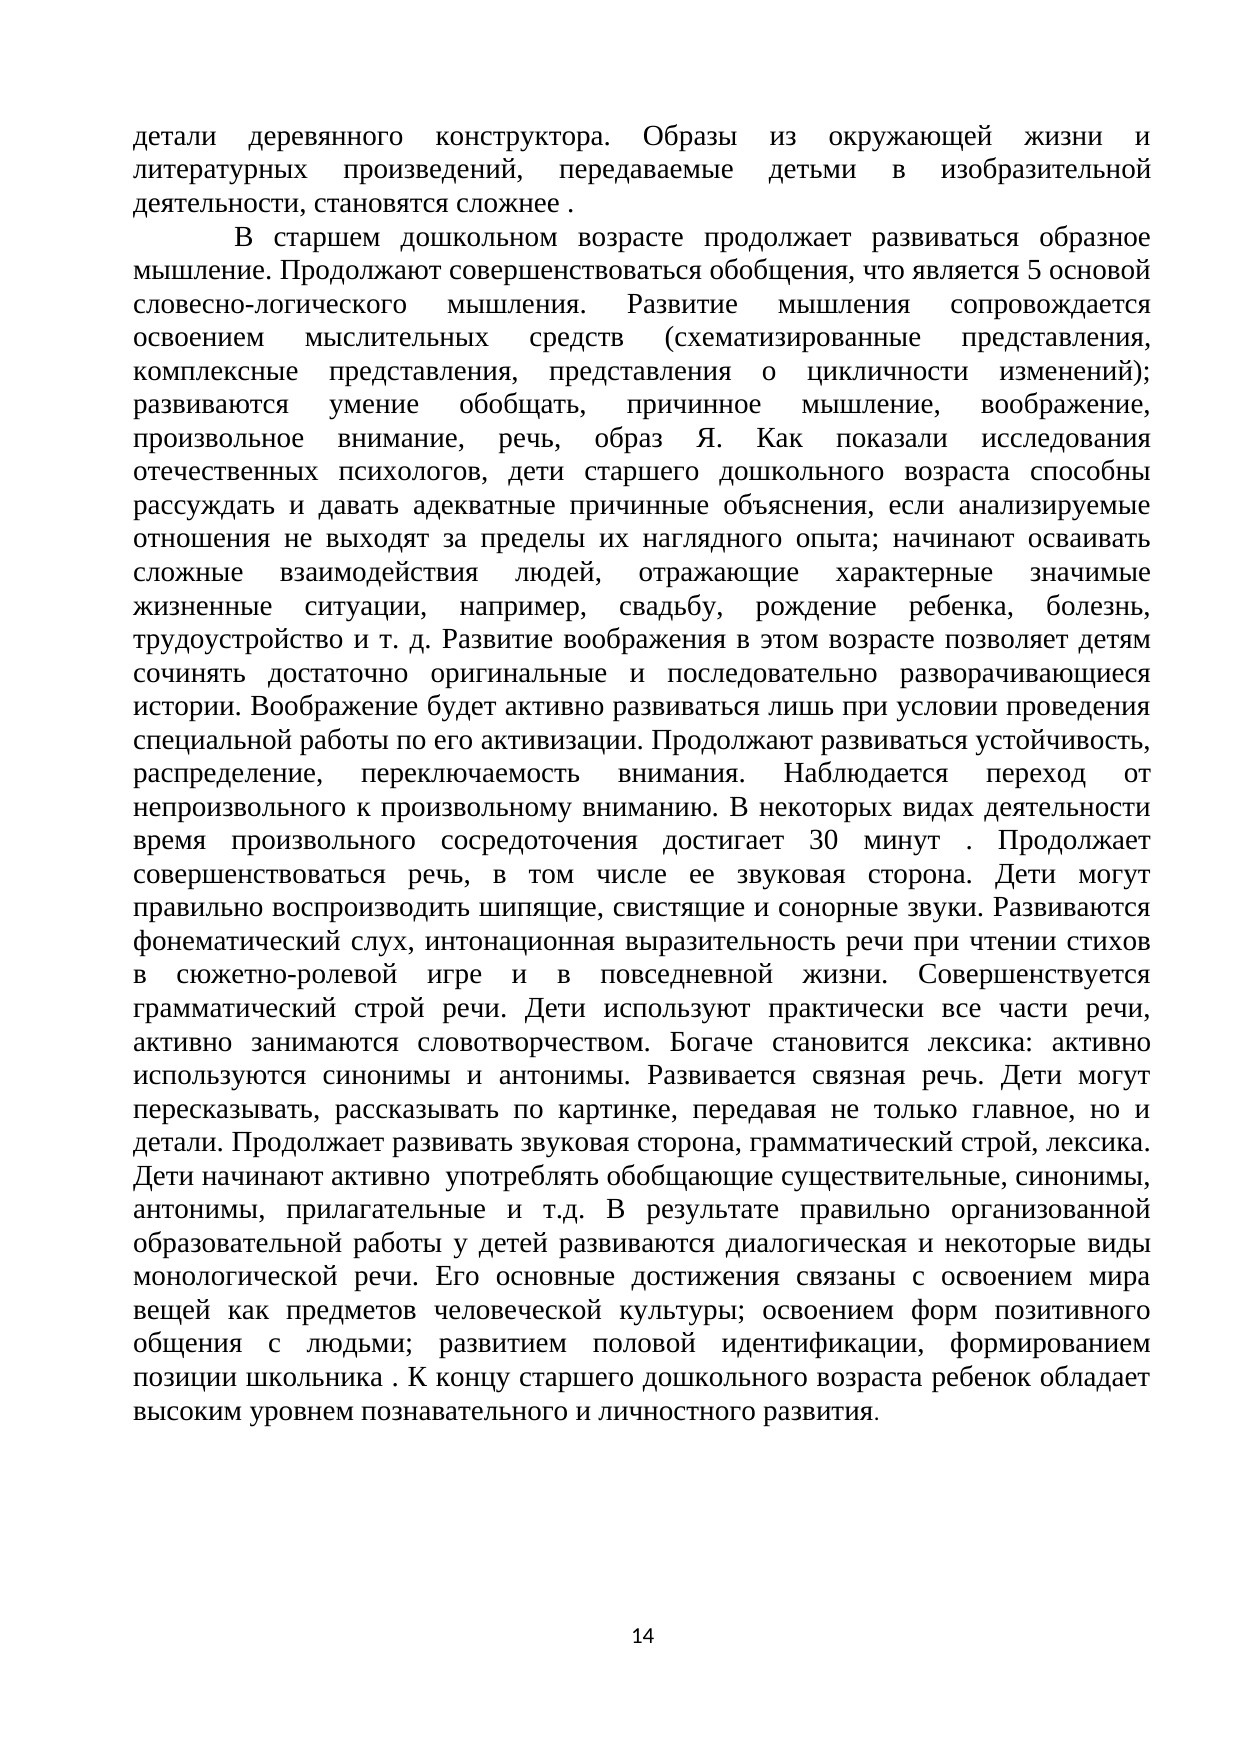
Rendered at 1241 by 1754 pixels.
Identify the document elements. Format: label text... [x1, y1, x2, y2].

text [133, 118, 1152, 219]
text В старшем дошкольном возрасте продолжает развиваться образное мышление. Продолжают совершенствоваться обобщения, что является 5 основой словесно-логического мышления. Развитие мышления сопровождается освоением мыслительных средств (схематизированные представления, комплексные представления, представления о цикличности изменений); развиваются умение обобщать, причинное мышление, воображение, произвольное внимание, речь, образ Я. Как показали исследования отечественных психологов, дети старшего дошкольного возраста способны рассуждать и давать адекватные причинные объяснения, если анализируемые отношения не выходят за пределы их наглядного опыта; начинают осваивать сложные взаимодействия людей, отражающие характерные значимые жизненные ситуации, например, свадьбу, рождение ребенка, болезнь, трудоустройство и т. д. Развитие воображения в этом возрасте позволяет детям сочинять достаточно оригинальные и последовательно разворачивающиеся истории. Воображение будет активно развиваться лишь при условии проведения специальной работы по его активизации. Продолжают развиваться устойчивость, распределение, переключаемость внимания. Наблюдается переход от непроизвольного к произвольному вниманию. В некоторых видах деятельности время произвольного сосредоточения достигает 30 минут . Продолжает совершенствоваться речь, в том числе ее звуковая сторона. Дети могут правильно воспроизводить шипящие, свистящие и сонорные звуки. Развиваются фонематический слух, интонационная выразительность речи при чтении стихов в сюжетно-ролевой игре и в повседневной жизни. Совершенствуется грамматический строй речи. Дети используют практически все части речи, активно занимаются словотворчеством. Богаче становится лексика: активно используются синонимы и антонимы. Развивается связная речь. Дети могут пересказывать, рассказывать по картинке, передавая не только главное, но и детали. Продолжает развивать звуковая сторона, грамматический строй, лексика. Дети начинают активно употреблять обобщающие существительные, синонимы, антонимы, прилагательные и т.д. В результате правильно организованной образовательной работы у детей развиваются диалогическая и некоторые виды монологической речи. Его основные достижения связаны с освоением мира вещей как предметов человеческой культуры; освоением форм позитивного общения с людьми; развитием половой идентификации, формированием позиции школьника . К концу старшего дошкольного возраста ребенок обладает высоким уровнем познавательного и личностного развития. [133, 219, 1152, 1426]
